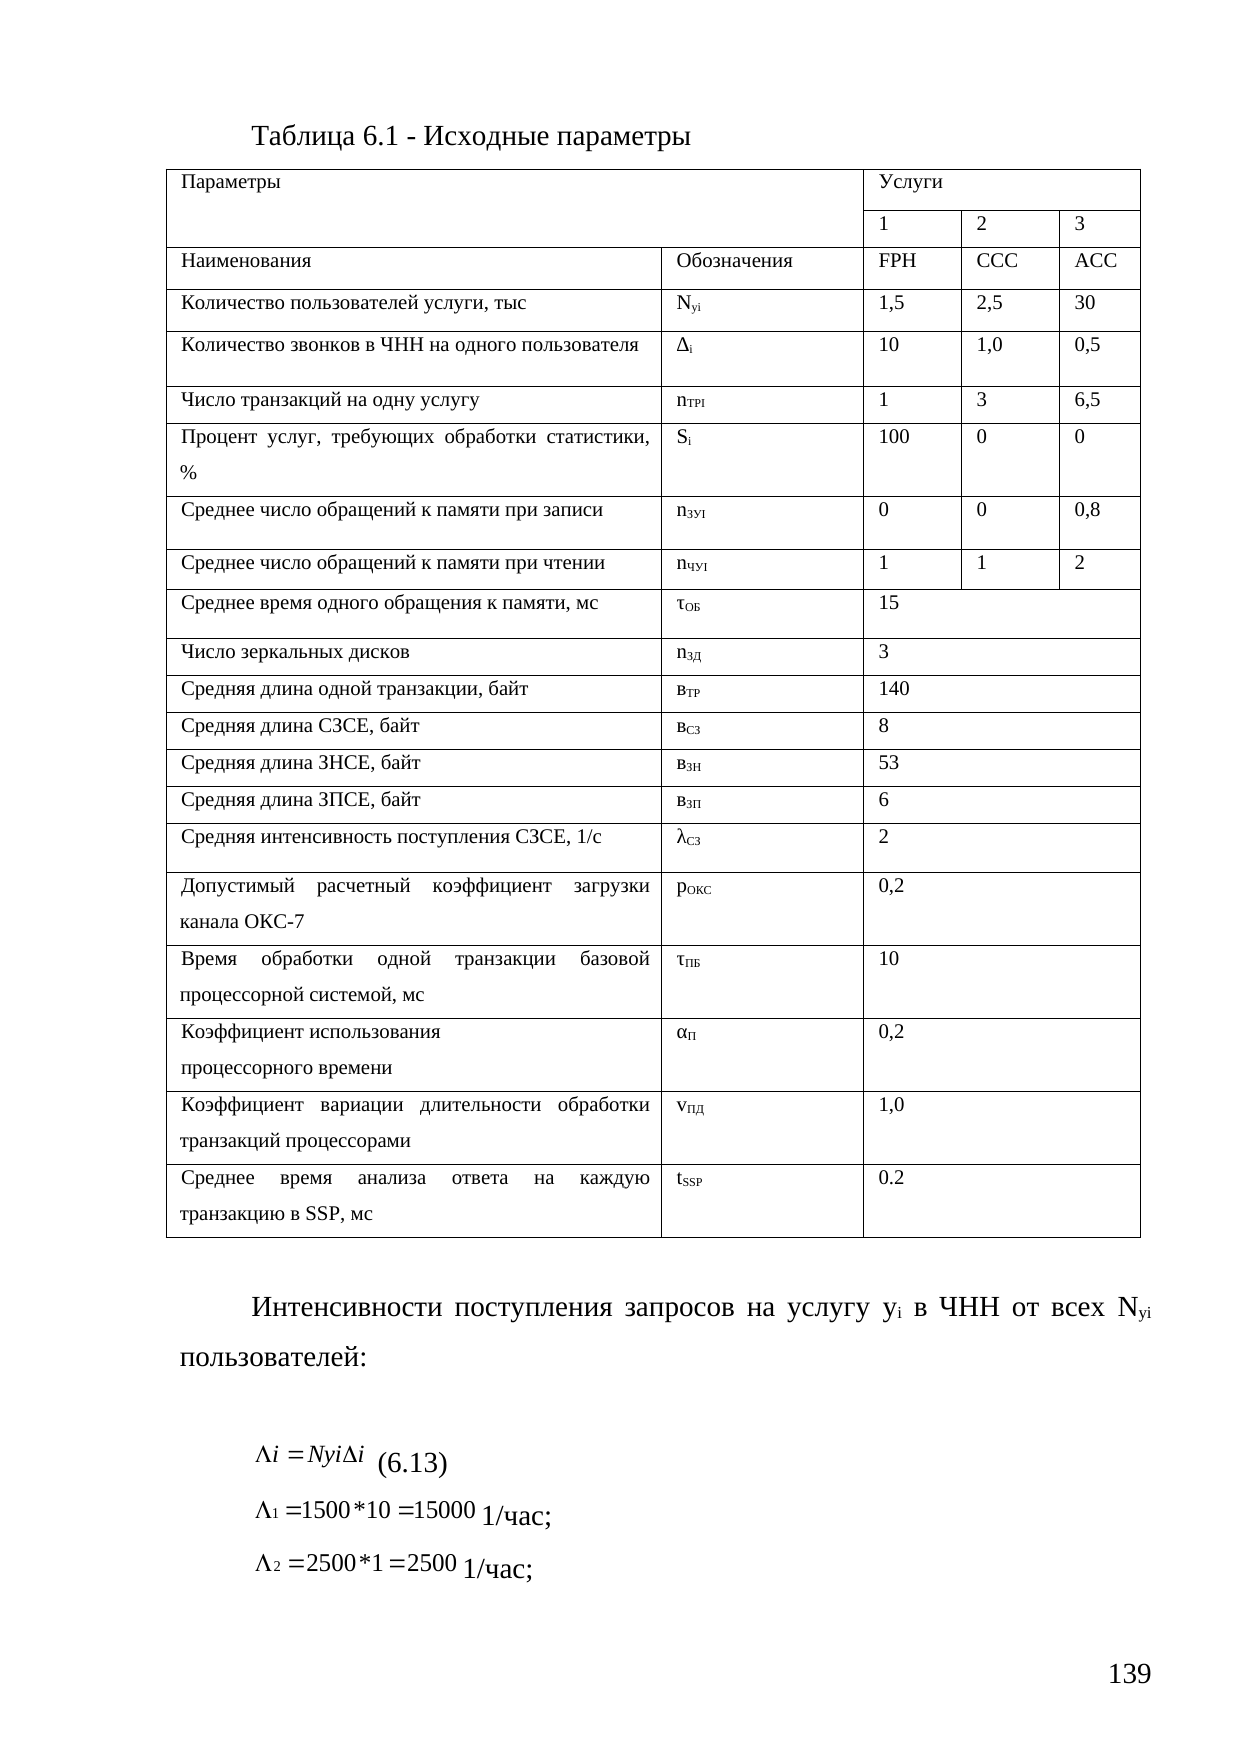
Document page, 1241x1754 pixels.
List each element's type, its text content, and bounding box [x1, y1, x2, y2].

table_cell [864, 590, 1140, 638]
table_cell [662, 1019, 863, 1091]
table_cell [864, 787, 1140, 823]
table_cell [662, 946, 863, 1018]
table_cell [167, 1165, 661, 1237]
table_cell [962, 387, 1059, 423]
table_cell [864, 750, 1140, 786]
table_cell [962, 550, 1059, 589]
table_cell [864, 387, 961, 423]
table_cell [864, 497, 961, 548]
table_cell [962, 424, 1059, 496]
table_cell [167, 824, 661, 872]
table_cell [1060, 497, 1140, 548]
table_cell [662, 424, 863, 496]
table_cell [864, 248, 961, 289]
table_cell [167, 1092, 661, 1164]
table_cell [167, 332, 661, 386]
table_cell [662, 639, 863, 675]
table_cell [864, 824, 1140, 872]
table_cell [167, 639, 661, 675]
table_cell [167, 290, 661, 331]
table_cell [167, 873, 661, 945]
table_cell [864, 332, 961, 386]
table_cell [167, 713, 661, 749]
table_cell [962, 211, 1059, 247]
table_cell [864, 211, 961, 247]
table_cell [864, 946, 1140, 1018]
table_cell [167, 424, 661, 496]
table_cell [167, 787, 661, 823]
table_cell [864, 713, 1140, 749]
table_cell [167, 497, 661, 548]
text Интенсивности поступления запросов на услугу yi в ЧНН от всех Nyi пользователей: [179, 1289, 1151, 1372]
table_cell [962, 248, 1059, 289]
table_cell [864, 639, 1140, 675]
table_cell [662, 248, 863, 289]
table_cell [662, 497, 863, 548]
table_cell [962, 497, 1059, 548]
text (6.13) [179, 1439, 1151, 1479]
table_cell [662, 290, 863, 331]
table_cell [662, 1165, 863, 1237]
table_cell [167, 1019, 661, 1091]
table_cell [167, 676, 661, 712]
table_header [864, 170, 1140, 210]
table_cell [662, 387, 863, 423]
text Таблица 6.1 - Исходные параметры [179, 118, 1151, 152]
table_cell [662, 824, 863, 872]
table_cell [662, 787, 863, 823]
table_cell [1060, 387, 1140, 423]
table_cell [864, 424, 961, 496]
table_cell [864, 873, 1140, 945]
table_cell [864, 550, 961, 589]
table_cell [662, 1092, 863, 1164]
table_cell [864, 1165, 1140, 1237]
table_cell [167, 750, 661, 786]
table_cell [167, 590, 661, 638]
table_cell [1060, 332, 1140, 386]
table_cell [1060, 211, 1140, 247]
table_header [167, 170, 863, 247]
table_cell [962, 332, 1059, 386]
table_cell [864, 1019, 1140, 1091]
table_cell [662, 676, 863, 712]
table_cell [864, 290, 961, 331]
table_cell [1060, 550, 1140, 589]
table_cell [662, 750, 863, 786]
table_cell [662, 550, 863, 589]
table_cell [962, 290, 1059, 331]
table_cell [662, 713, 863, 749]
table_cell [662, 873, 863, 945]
text 1/час; [179, 1548, 1151, 1584]
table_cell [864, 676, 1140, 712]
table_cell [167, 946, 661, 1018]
text 1/час; [179, 1496, 1151, 1532]
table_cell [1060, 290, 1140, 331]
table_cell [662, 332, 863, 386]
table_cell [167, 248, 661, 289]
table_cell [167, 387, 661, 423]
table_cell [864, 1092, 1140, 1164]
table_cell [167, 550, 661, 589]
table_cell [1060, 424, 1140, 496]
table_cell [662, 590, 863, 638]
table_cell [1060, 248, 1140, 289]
